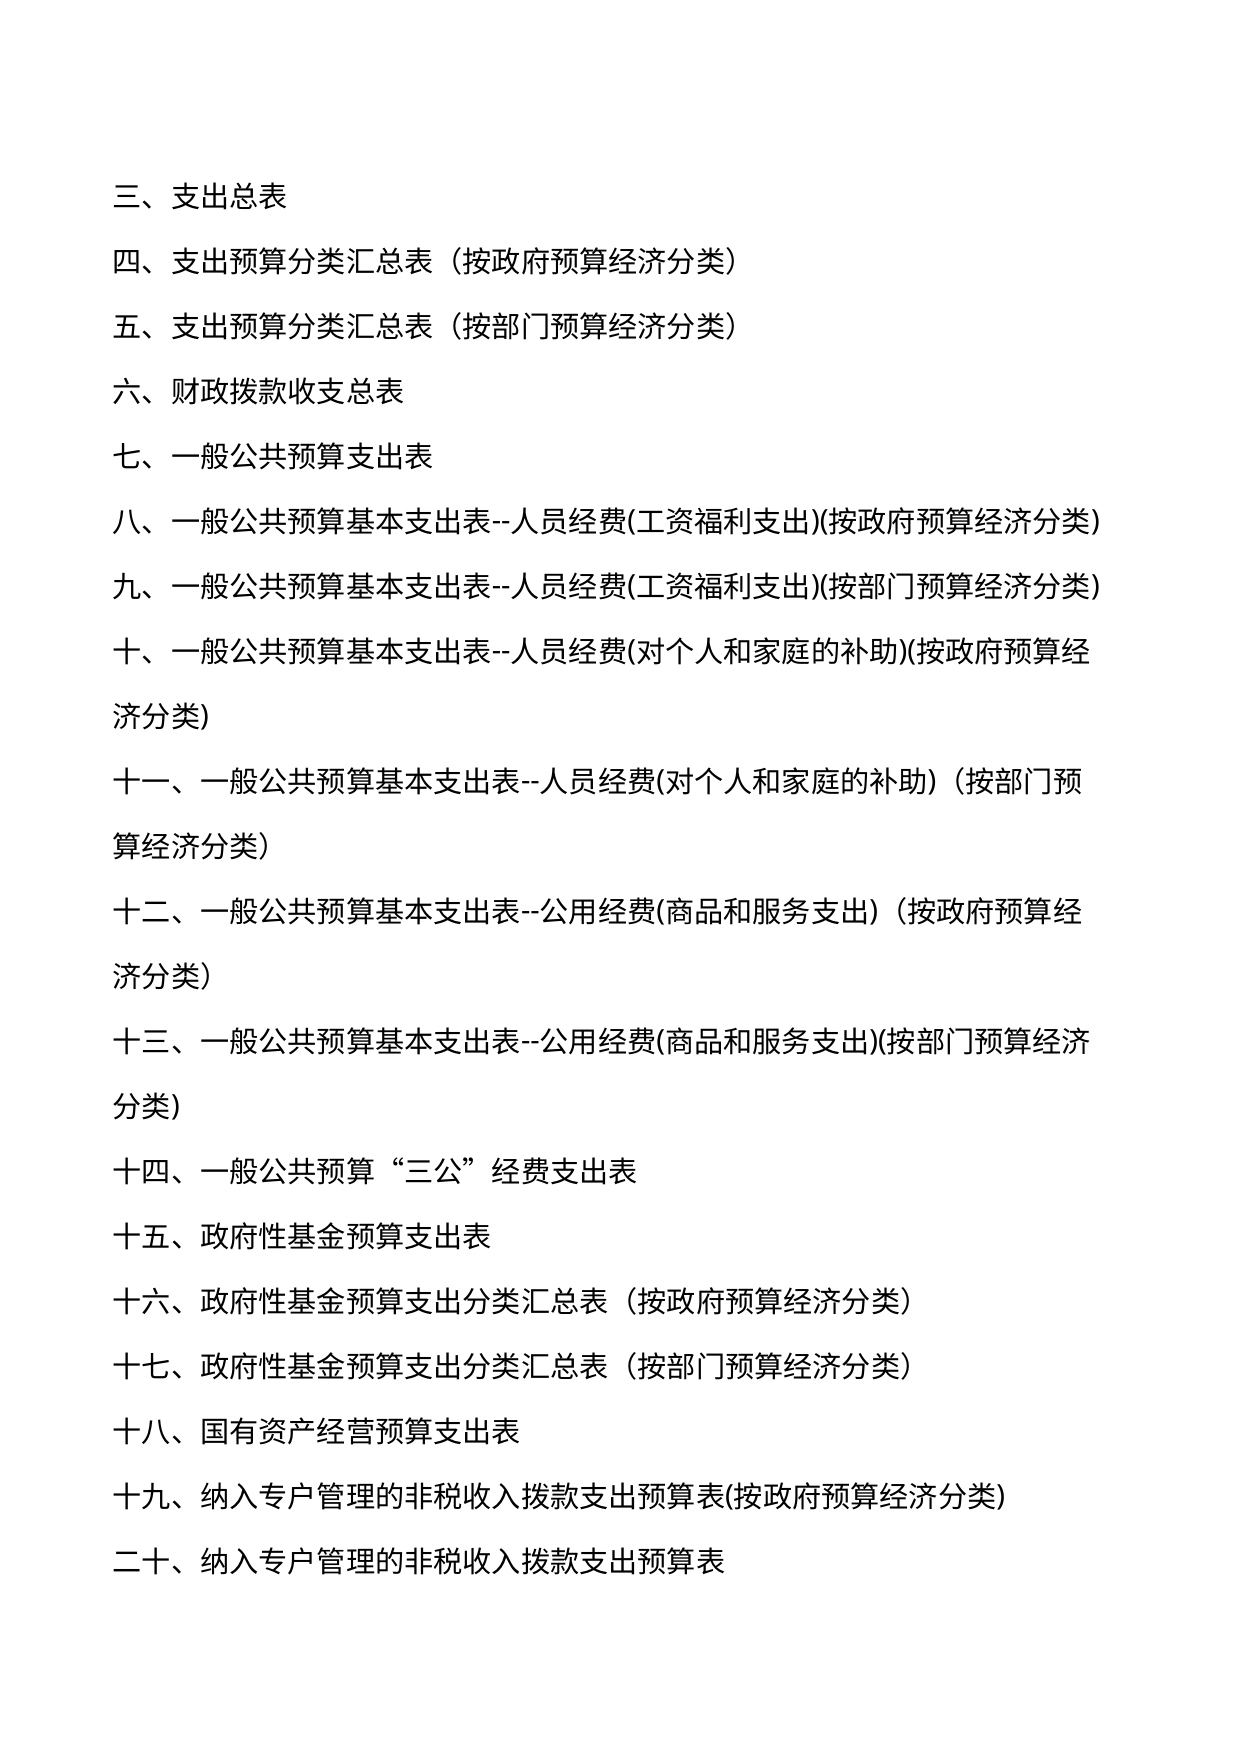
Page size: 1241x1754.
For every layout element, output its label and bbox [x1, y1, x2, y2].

table_cell [101, 162, 1116, 1592]
